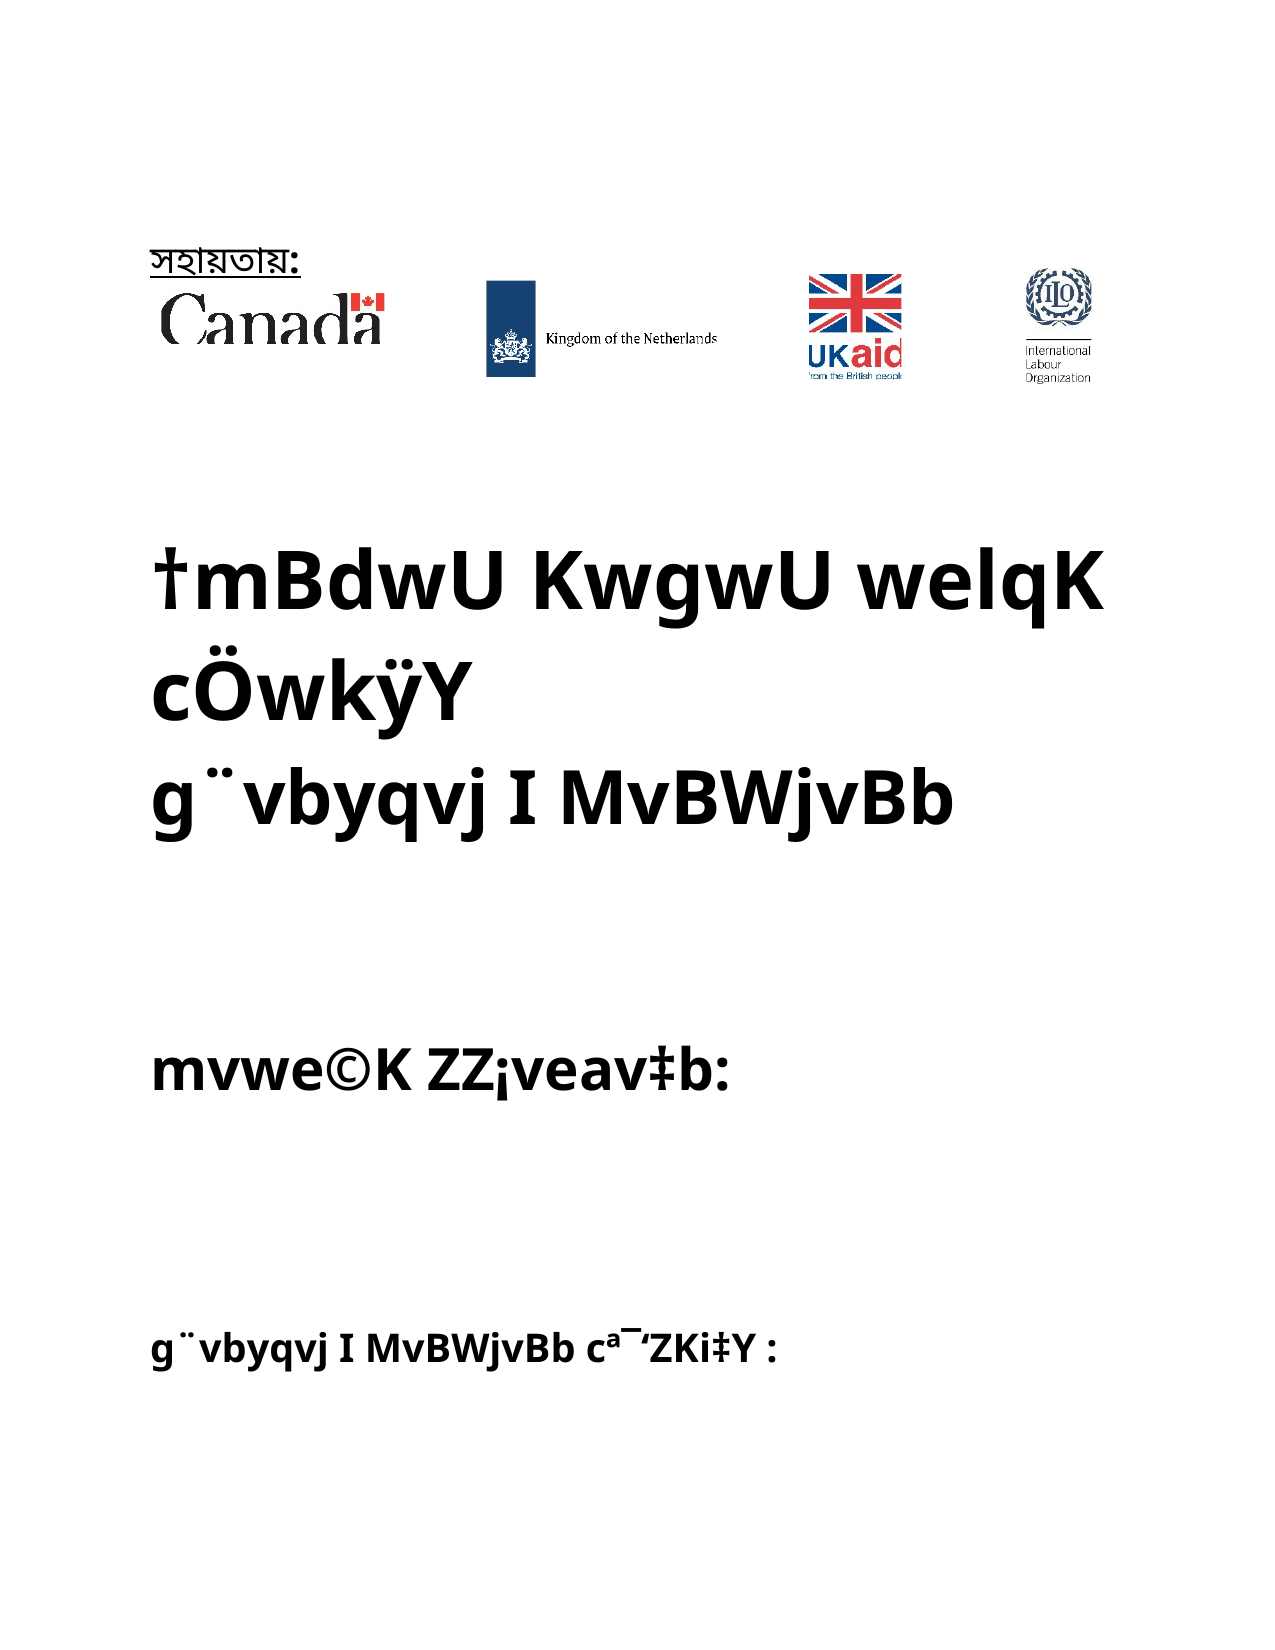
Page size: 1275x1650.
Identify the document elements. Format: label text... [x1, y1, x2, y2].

text সহায়তায়: [150, 233, 1125, 284]
text g¨vbyqvj I MvBWjvBb [150, 744, 1125, 846]
picture [477, 280, 722, 381]
text †mBdwU KwgwU welqK cÖwkÿY [150, 523, 1125, 744]
picture [1024, 268, 1092, 381]
picture [159, 293, 384, 344]
text g¨vbyqvj I MvBWjvBb cª¯‘ZKi‡Y : [150, 1320, 1125, 1374]
picture [807, 274, 902, 377]
text mvwe©K ZZ¡veav‡b: [150, 1028, 1125, 1107]
